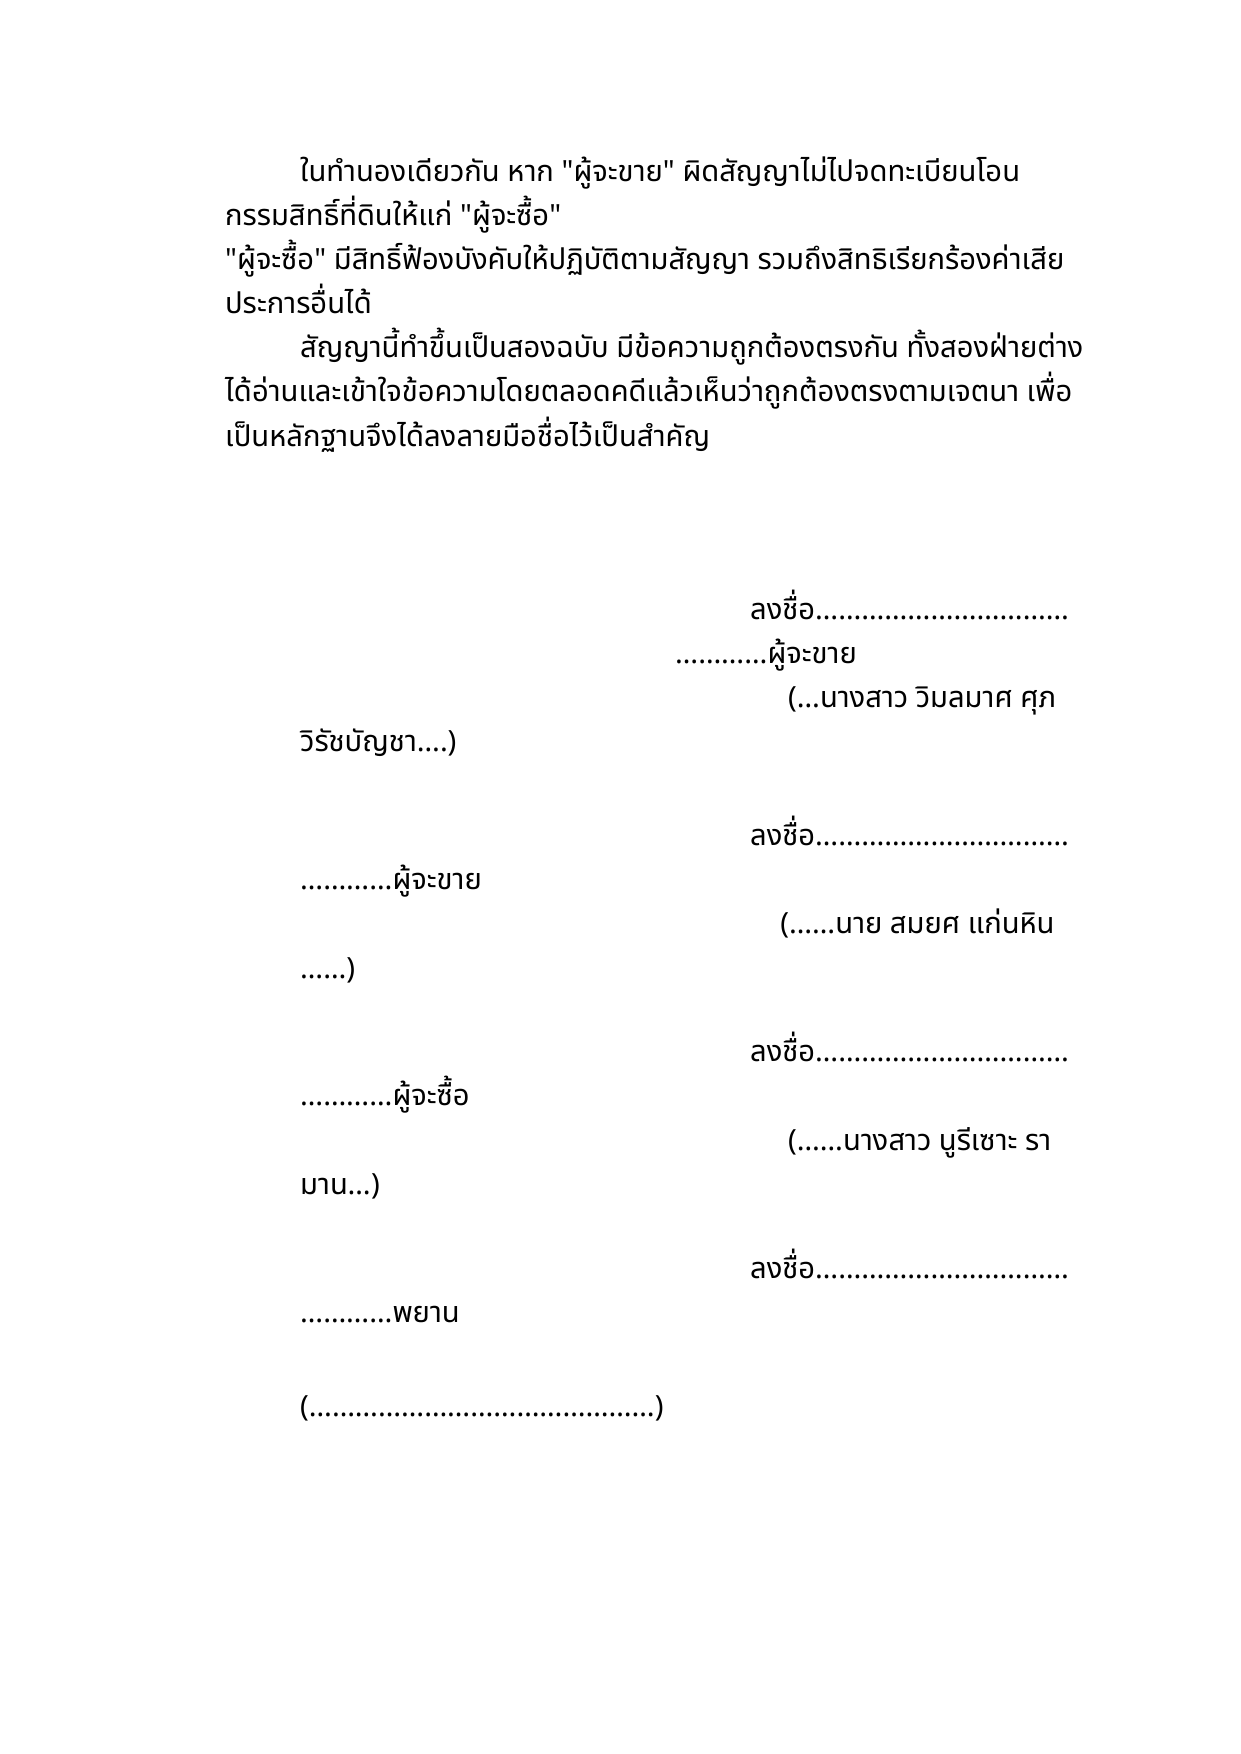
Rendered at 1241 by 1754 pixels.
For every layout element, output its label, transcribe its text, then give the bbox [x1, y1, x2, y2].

text (……นางสาว นูรีเซาะ รามาน…) [300, 1119, 1090, 1207]
text ลงชื่อ………………………………………ผู้จะซื้อ [300, 1031, 1090, 1119]
text ในทำนองเดียวกัน หาก "ผู้จะขาย" ผิดสัญญาไม่ไปจดทะเบียนโอนกรรมสิทธิ์ที่ดินให้แก่ "ผู้จะซื้อ" [225, 150, 1090, 238]
text (………………………………………) [300, 1335, 1090, 1425]
text ลงชื่อ………………………………………ผู้จะขาย [300, 814, 1090, 903]
text ลงชื่อ………………………………………พยาน [300, 1247, 1090, 1335]
text "ผู้จะซื้อ" มีสิทธิ์ฟ้องบังคับให้ปฏิบัติตามสัญญา รวมถึงสิทธิเรียกร้องค่าเสียประการอื่นได้ [225, 238, 1090, 327]
text สัญญานี้ทำขึ้นเป็นสองฉบับ มีข้อความถูกต้องตรงกัน ทั้งสองฝ่ายต่างได้อ่านและเข้าใจข้อความโดยตลอดคดีแล้วเห็นว่าถูกต้องตรงตามเจตนา เพื่อเป็นหลักฐานจึงได้ลงลายมือชื่อไว้เป็นสำคัญ [225, 327, 1090, 459]
text ลงชื่อ………………………………………ผู้จะขาย [675, 588, 1090, 676]
text (…นางสาว วิมลมาศ ศุภวิรัชบัญชา….) [300, 676, 1090, 765]
text (……นาย สมยศ แก่นหิน ……) [300, 903, 1090, 991]
